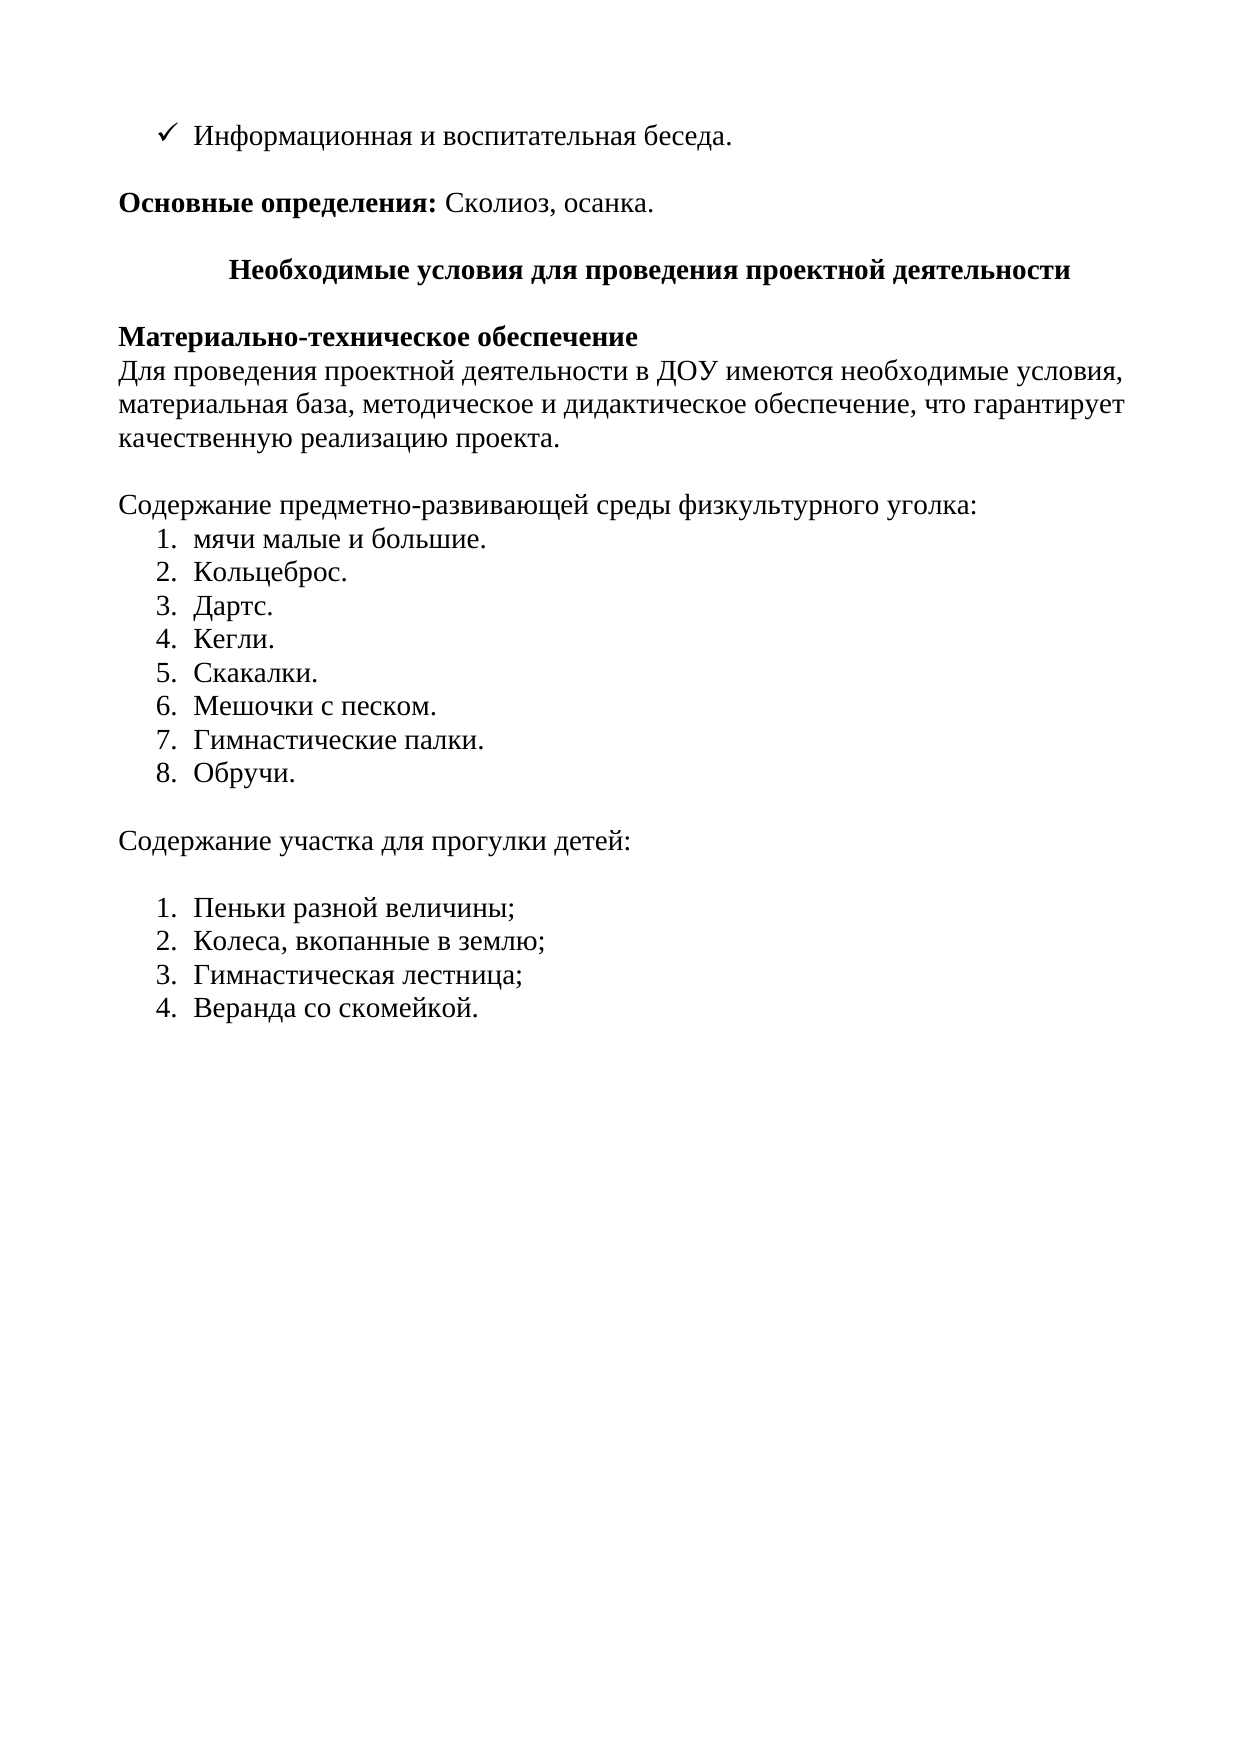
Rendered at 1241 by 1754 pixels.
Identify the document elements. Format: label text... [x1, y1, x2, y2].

list Пеньки разной величины; [156, 890, 1181, 923]
text Содержание предметно-развивающей среды физкультурного уголка: [118, 487, 1181, 521]
list Веранда со скомейкой. [156, 990, 1181, 1024]
list Скакалки. [156, 655, 1181, 688]
list Информационная и воспитательная беседа. [156, 118, 1181, 152]
list Дартс. [156, 588, 1181, 621]
text Необходимые условия для проведения проектной деятельности [118, 252, 1181, 286]
list Обручи. [156, 756, 1181, 789]
list Колеса, вкопанные в землю; [156, 923, 1181, 957]
list Кегли. [156, 621, 1181, 655]
text Основные определения: Сколиоз, осанка. [118, 185, 1181, 219]
list Кольцеброс. [156, 554, 1181, 588]
list мячи малые и большие. [156, 521, 1181, 554]
list Гимнастическая лестница; [156, 957, 1181, 990]
text Содержание участка для прогулки детей: [118, 823, 1181, 856]
text Материально-техническое обеспечение [118, 319, 1181, 353]
list Мешочки с песком. [156, 688, 1181, 722]
list Гимнастические палки. [156, 722, 1181, 756]
text Для проведения проектной деятельности в ДОУ имеются необходимые условия, материальная база, методическое и дидактическое обеспечение, что гарантирует качественную реализацию проекта. [118, 353, 1181, 454]
